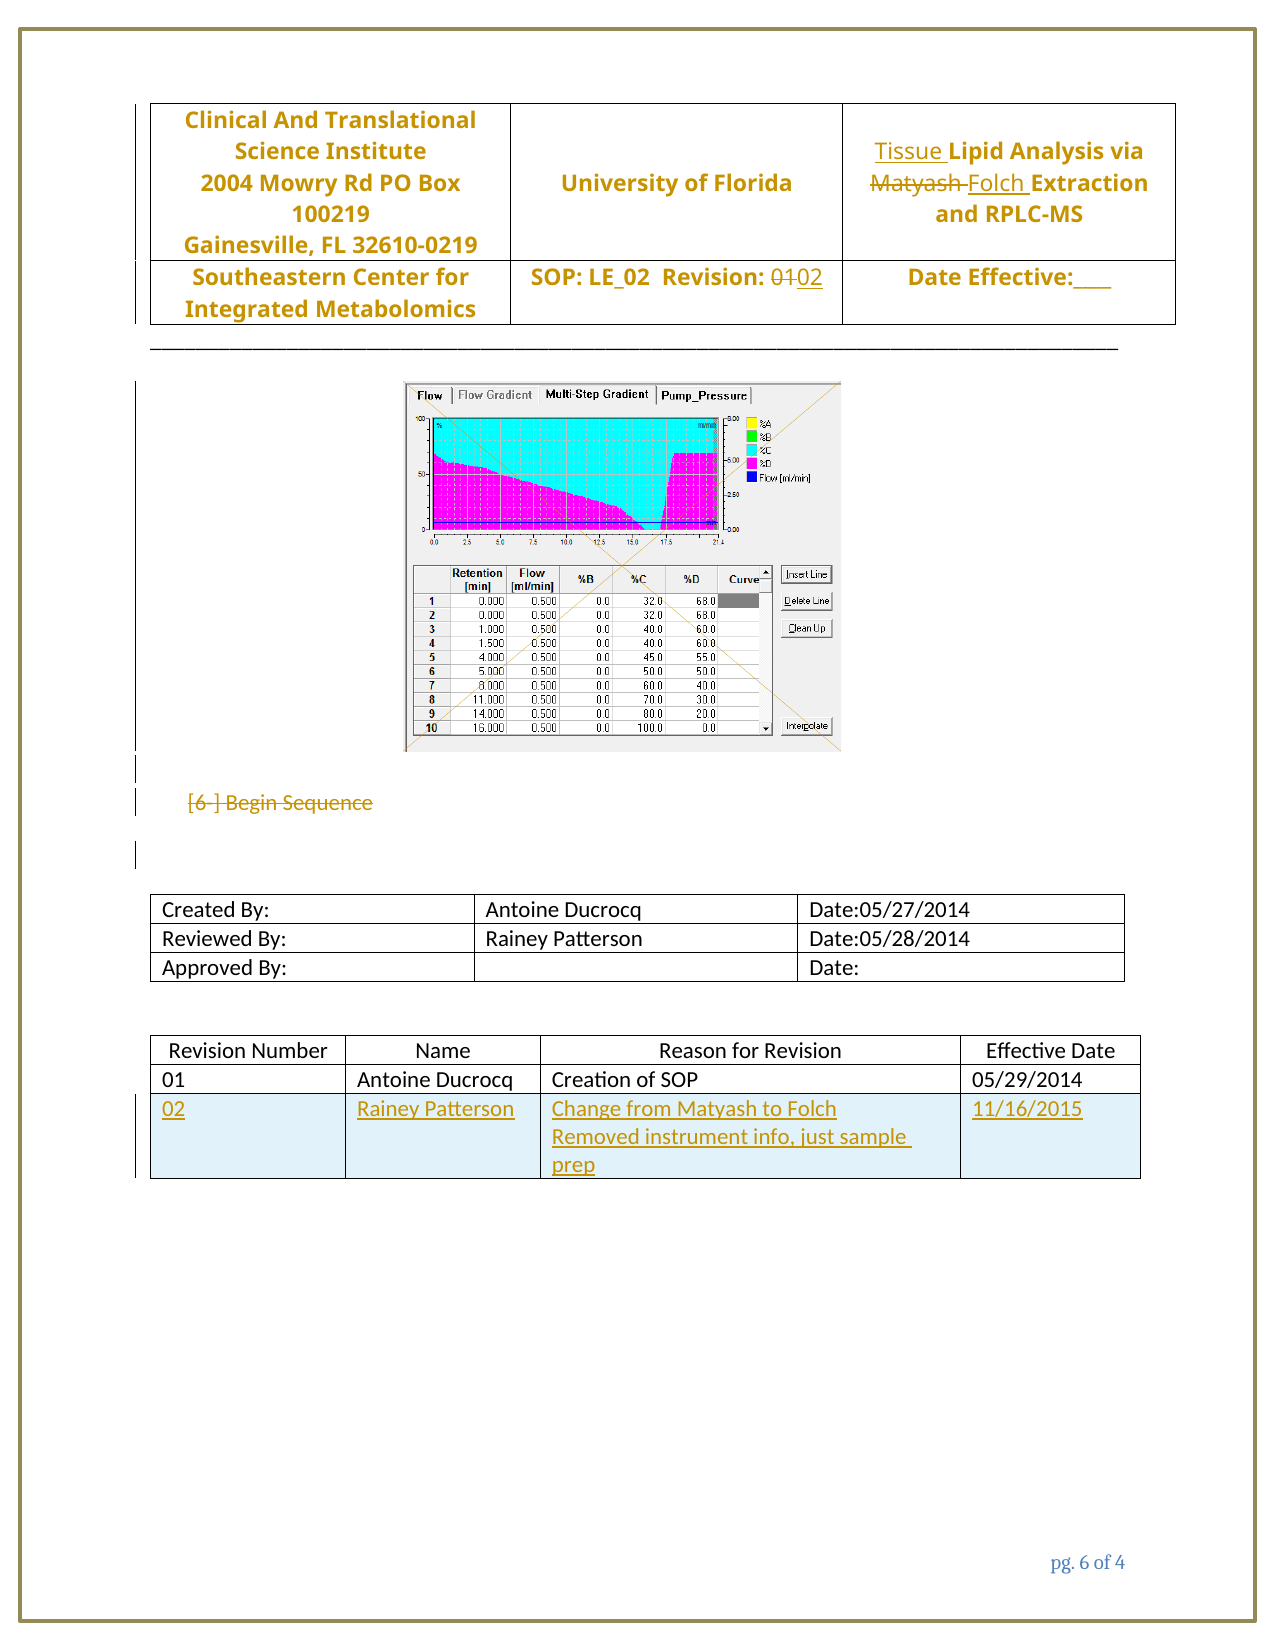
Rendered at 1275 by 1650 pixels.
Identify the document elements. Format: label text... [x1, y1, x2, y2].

table_cell Date: [798, 953, 1124, 981]
table_header Name [346, 1036, 540, 1064]
table_header Revision Number [151, 1036, 345, 1064]
table_header Antoine Ducrocq [475, 895, 797, 923]
table_cell 01 [151, 1065, 345, 1093]
table_cell 05/29/2014 [961, 1065, 1140, 1093]
table_header Reason for Revision [541, 1036, 960, 1064]
table_cell Rainey Patterson [475, 924, 797, 952]
picture [405, 381, 839, 565]
table_cell Creation of SOP [541, 1065, 960, 1093]
table_cell Date:05/28/2014 [798, 924, 1124, 952]
table_cell Antoine Ducrocq [346, 1065, 540, 1093]
picture [403, 382, 620, 750]
table_cell Reviewed By: [151, 924, 474, 952]
table_header Created By: [151, 895, 474, 923]
picture [404, 567, 840, 752]
table_cell Approved By: [151, 953, 474, 981]
picture [624, 382, 842, 751]
table_cell [475, 953, 797, 981]
table_header Effective Date [961, 1036, 1140, 1064]
table_header Date:05/27/2014 [798, 895, 1124, 923]
